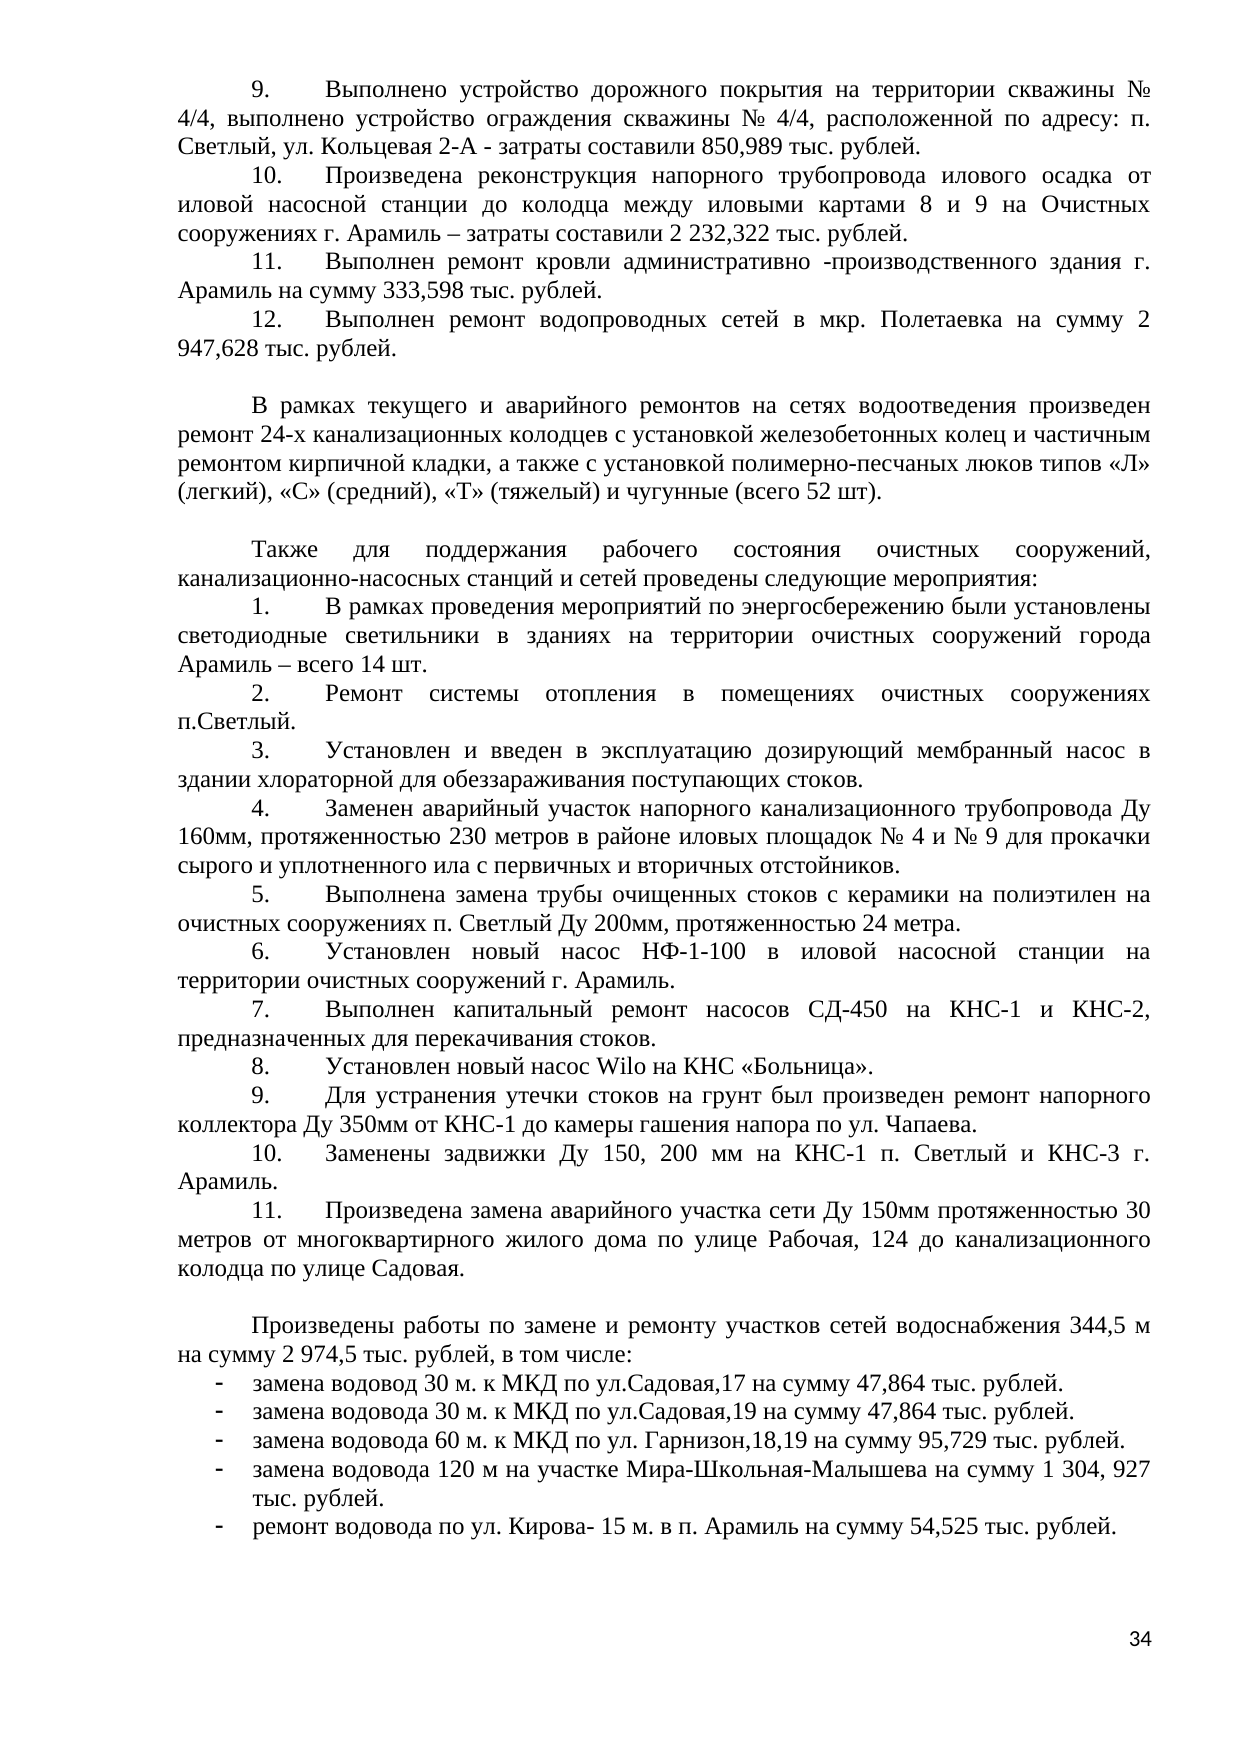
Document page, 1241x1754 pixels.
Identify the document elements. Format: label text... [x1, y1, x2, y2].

text Произведены работы по замене и ремонту участков сетей водоснабжения 344,5 м на сумму 2 974,5 тыс. рублей, в том числе: [177, 1310, 1152, 1368]
list ремонт водовода по ул. Кирова- 15 м. в п. Арамиль на сумму 54,525 тыс. рублей. [215, 1511, 1152, 1540]
list Ремонт системы отопления в помещениях очистных сооружениях п.Светлый. [177, 678, 1152, 735]
text Также для поддержания рабочего состояния очистных сооружений, канализационно-насосных станций и сетей проведены следующие мероприятия: [177, 534, 1152, 591]
list В рамках проведения мероприятий по энергосбережению были установлены светодиодные светильники в зданиях на территории очистных сооружений города Арамиль – всего 14 шт. [177, 591, 1152, 678]
list Произведена замена аварийного участка сети Ду 150мм протяженностью 30 метров от многоквартирного жилого дома по улице Рабочая, 124 до канализационного колодца по улице Садовая. [177, 1195, 1152, 1281]
list Произведена реконструкция напорного трубопровода илового осадка от иловой насосной станции до колодца между иловыми картами 8 и 9 на Очистных сооружениях г. Арамиль – затраты составили 2 232,322 тыс. рублей. [177, 160, 1152, 246]
text В рамках текущего и аварийного ремонтов на сетях водоотведения произведен ремонт 24-х канализационных колодцев с установкой железобетонных колец и частичным ремонтом кирпичной кладки, а также с установкой полимерно-песчаных люков типов «Л» (легкий), «С» (средний), «Т» (тяжелый) и чугунные (всего 52 шт). [177, 390, 1152, 505]
list Установлен новый насос Wilo на КНС «Больница». [177, 1051, 1152, 1080]
list замена водовод 30 м. к МКД по ул.Садовая,17 на сумму 47,864 тыс. рублей. [215, 1368, 1152, 1396]
list Заменены задвижки Ду 150, 200 мм на КНС-1 п. Светлый и КНС-3 г. Арамиль. [177, 1138, 1152, 1195]
list Выполнен ремонт водопроводных сетей в мкр. Полетаевка на сумму 2 947,628 тыс. рублей. [177, 304, 1152, 361]
list замена водовода 60 м. к МКД по ул. Гарнизон,18,19 на сумму 95,729 тыс. рублей. [215, 1425, 1152, 1454]
list замена водовода 30 м. к МКД по ул.Садовая,19 на сумму 47,864 тыс. рублей. [215, 1396, 1152, 1425]
list Выполнена замена трубы очищенных стоков с керамики на полиэтилен на очистных сооружениях п. Светлый Ду 200мм, протяженностью 24 метра. [177, 879, 1152, 936]
list Выполнено устройство дорожного покрытия на территории скважины № 4/4, выполнено устройство ограждения скважины № 4/4, расположенной по адресу: п. Светлый, ул. Кольцевая 2-А - затраты составили 850,989 тыс. рублей. [177, 74, 1152, 160]
list Установлен и введен в эксплуатацию дозирующий мембранный насос в здании хлораторной для обеззараживания поступающих стоков. [177, 735, 1152, 793]
list Установлен новый насос НФ-1-100 в иловой насосной станции на территории очистных сооружений г. Арамиль. [177, 936, 1152, 994]
list замена водовода 120 м на участке Мира-Школьная-Малышева на сумму 1 304, 927 тыс. рублей. [215, 1454, 1152, 1511]
list Для устранения утечки стоков на грунт был произведен ремонт напорного коллектора Ду 350мм от КНС-1 до камеры гашения напора по ул. Чапаева. [177, 1080, 1152, 1138]
list Заменен аварийный участок напорного канализационного трубопровода Ду 160мм, протяженностью 230 метров в районе иловых площадок № 4 и № 9 для прокачки сырого и уплотненного ила с первичных и вторичных отстойников. [177, 793, 1152, 879]
list Выполнен капитальный ремонт насосов СД-450 на КНС-1 и КНС-2, предназначенных для перекачивания стоков. [177, 994, 1152, 1051]
list Выполнен ремонт кровли административно -производственного здания г. Арамиль на сумму 333,598 тыс. рублей. [177, 246, 1152, 304]
